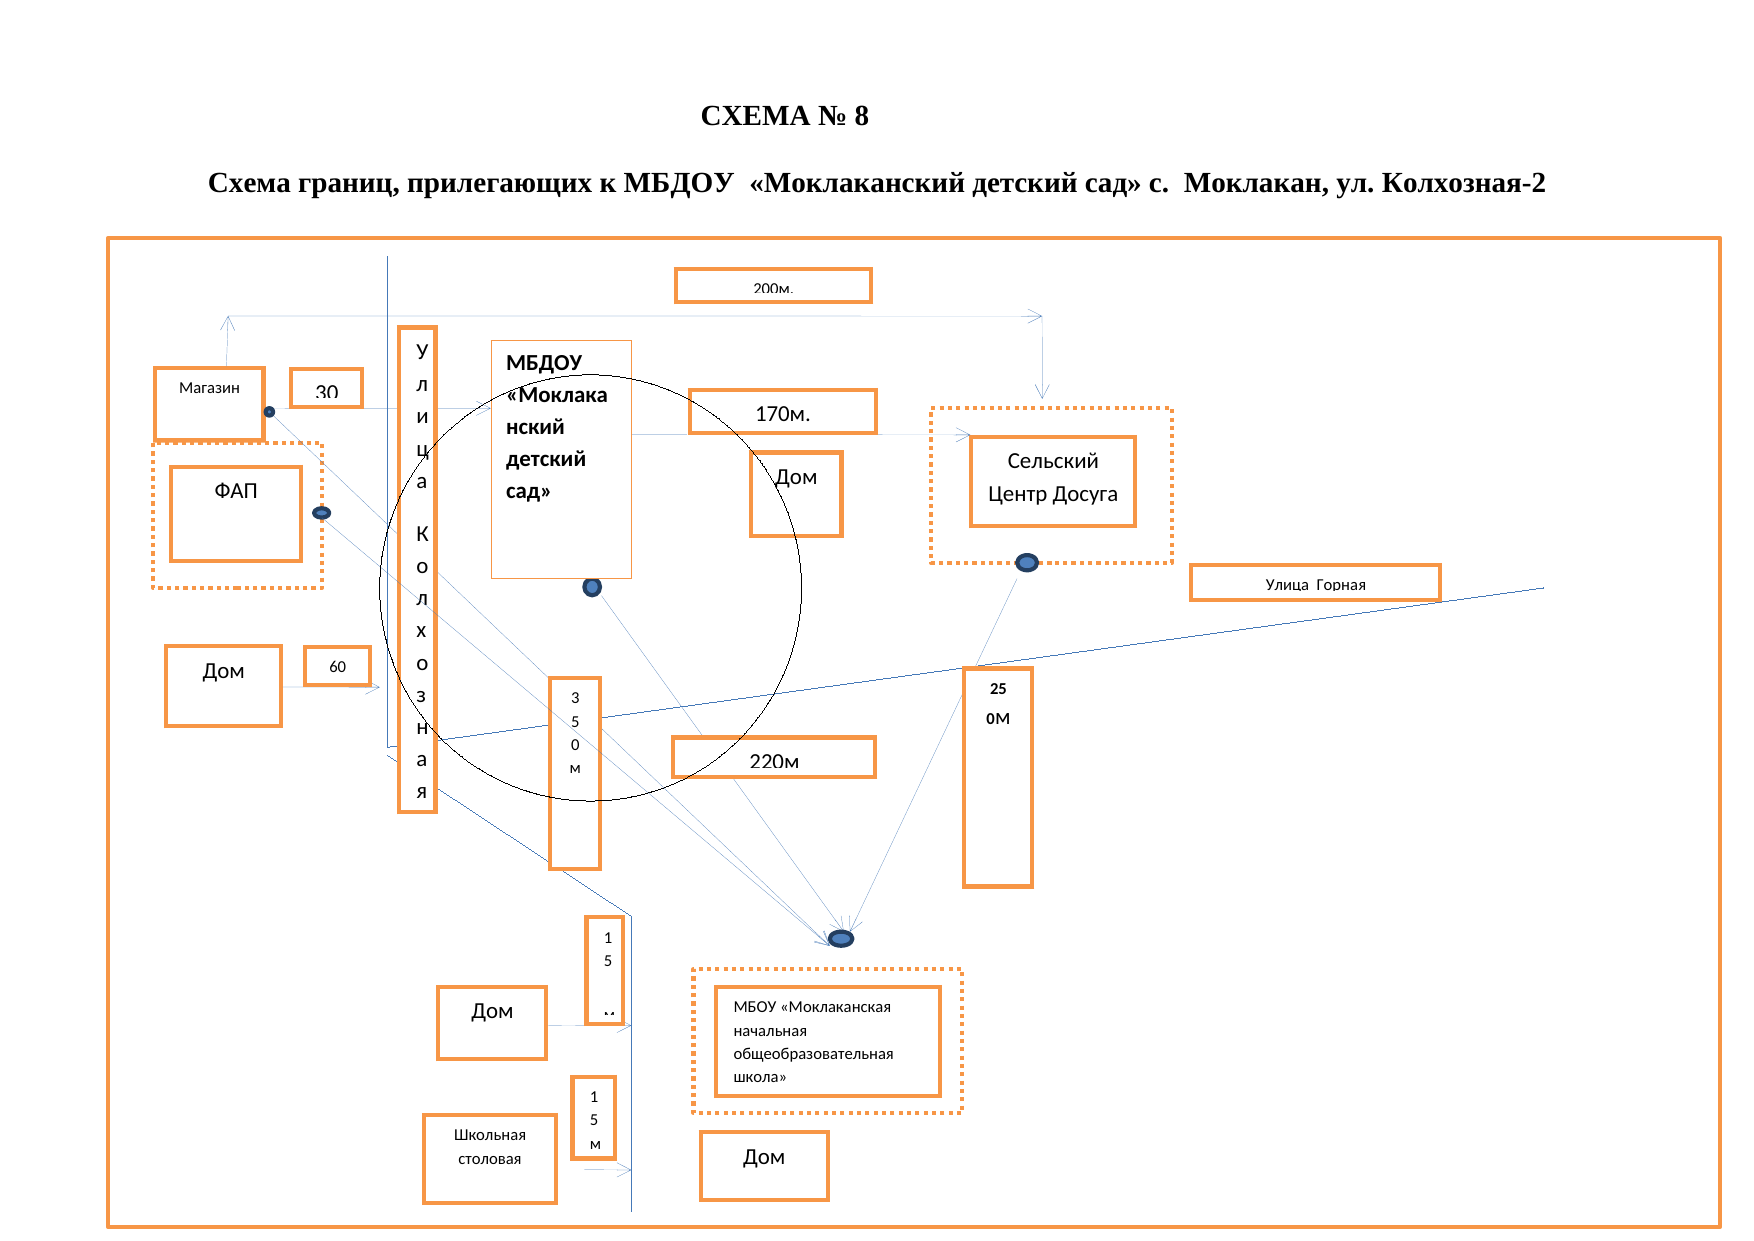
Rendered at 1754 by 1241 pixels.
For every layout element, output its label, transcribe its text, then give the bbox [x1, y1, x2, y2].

text Схема границ, прилегающих к МБДОУ «Моклаканский детский сад» с. Моклакан, ул. Колхозная-2 [59, 165, 1695, 198]
text СХЕМА № 8 [59, 98, 1695, 131]
